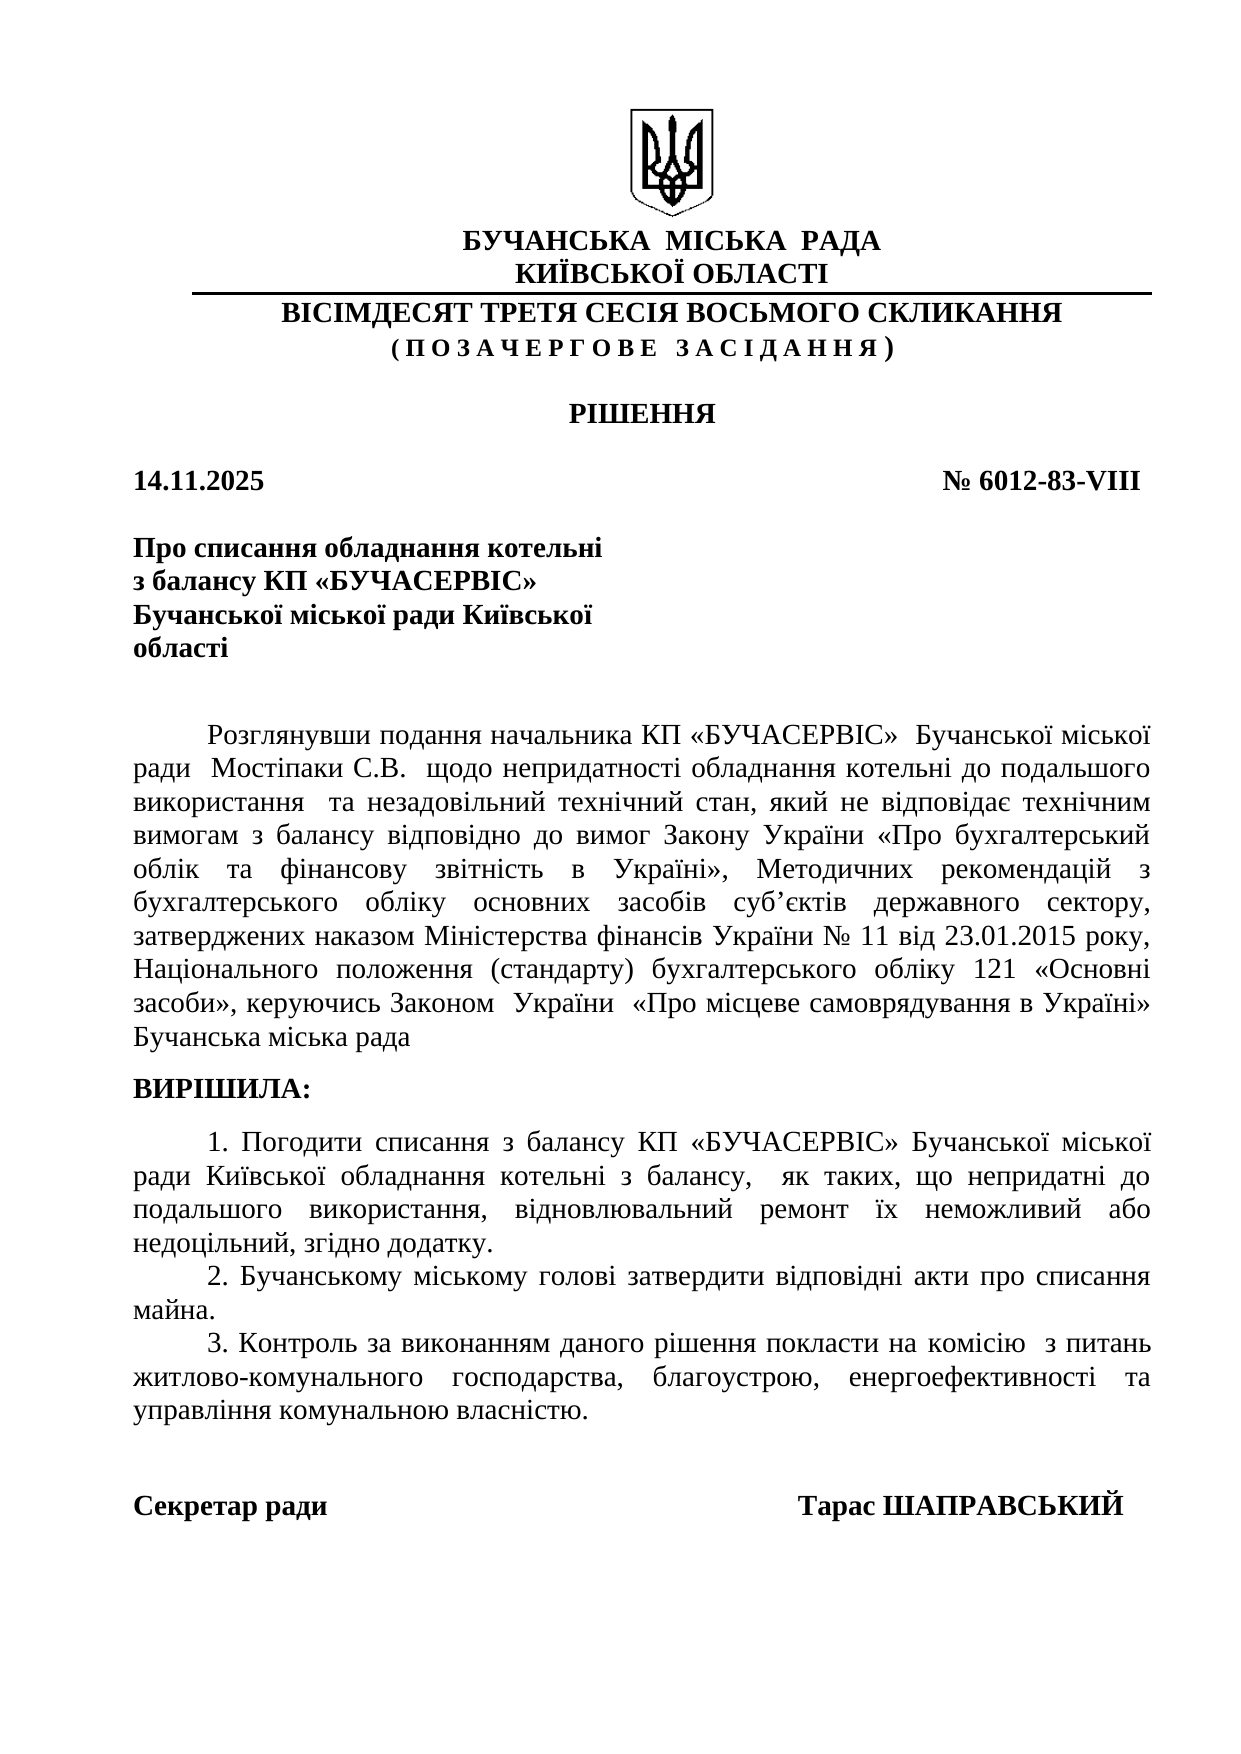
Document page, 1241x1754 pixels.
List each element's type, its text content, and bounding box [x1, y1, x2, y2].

text КИЇВСЬКОЇ ОБЛАСТІ [192, 256, 1152, 292]
text Секретар ради Тарас ШАПРАВСЬКИЙ [133, 1488, 1152, 1522]
text ВІСІМДЕСЯТ ТРЕТЯ СЕСІЯ ВОСЬМОГО СКЛИКАННЯ [192, 295, 1152, 329]
text 14.11.2025 № 6012-83-VIІІ [133, 463, 1152, 496]
text БУЧАНСЬКА МІСЬКА РАДА [192, 223, 1152, 256]
list 2. Бучанському міському голові затвердити відповідні акти про списання майна. [133, 1258, 1152, 1325]
list 3. Контроль за виконанням даного рішення покласти на комісію з питань житлово-комунального господарства, благоустрою, енергоефективності та управління комунальною власністю. [133, 1325, 1152, 1426]
text Про списання обладнання котельні з балансу КП «БУЧАСЕРВІС» Бучанської міської ради Київської області [133, 530, 605, 664]
text 1. Погодити списання з балансу КП «БУЧАСЕРВІС» Бучанської міської ради Київської обладнання котельні з балансу, як таких, що непридатні до подальшого використання, відновлювальний ремонт їх неможливий або недоцільний, згідно додатку. [133, 1124, 1152, 1258]
text ВИРІШИЛА: [133, 1071, 1152, 1105]
text РІШЕННЯ [133, 396, 1152, 429]
text Розглянувши подання начальника КП «БУЧАСЕРВІС» Бучанської міської ради Мостіпаки С.В. щодо непридатності обладнання котельні до подальшого використання та незадовільний технічний стан, який не відповідає технічним вимогам з балансу відповідно до вимог Закону України «Про бухгалтерський облік та фінансову звітність в Україні», Методичних рекомендацій з бухгалтерського обліку основних засобів суб’єктів державного сектору, затверджених наказом Міністерства фінансів України № 11 від 23.01.2015 року, Національного положення (стандарту) бухгалтерського обліку 121 «Основні засоби», керуючись Законом України «Про місцеве самоврядування в Україні» Бучанська міська рада [133, 717, 1152, 1052]
text ( П О З А Ч Е Р Г О В Е З А С І Д А Н Н Я ) [133, 329, 1152, 362]
